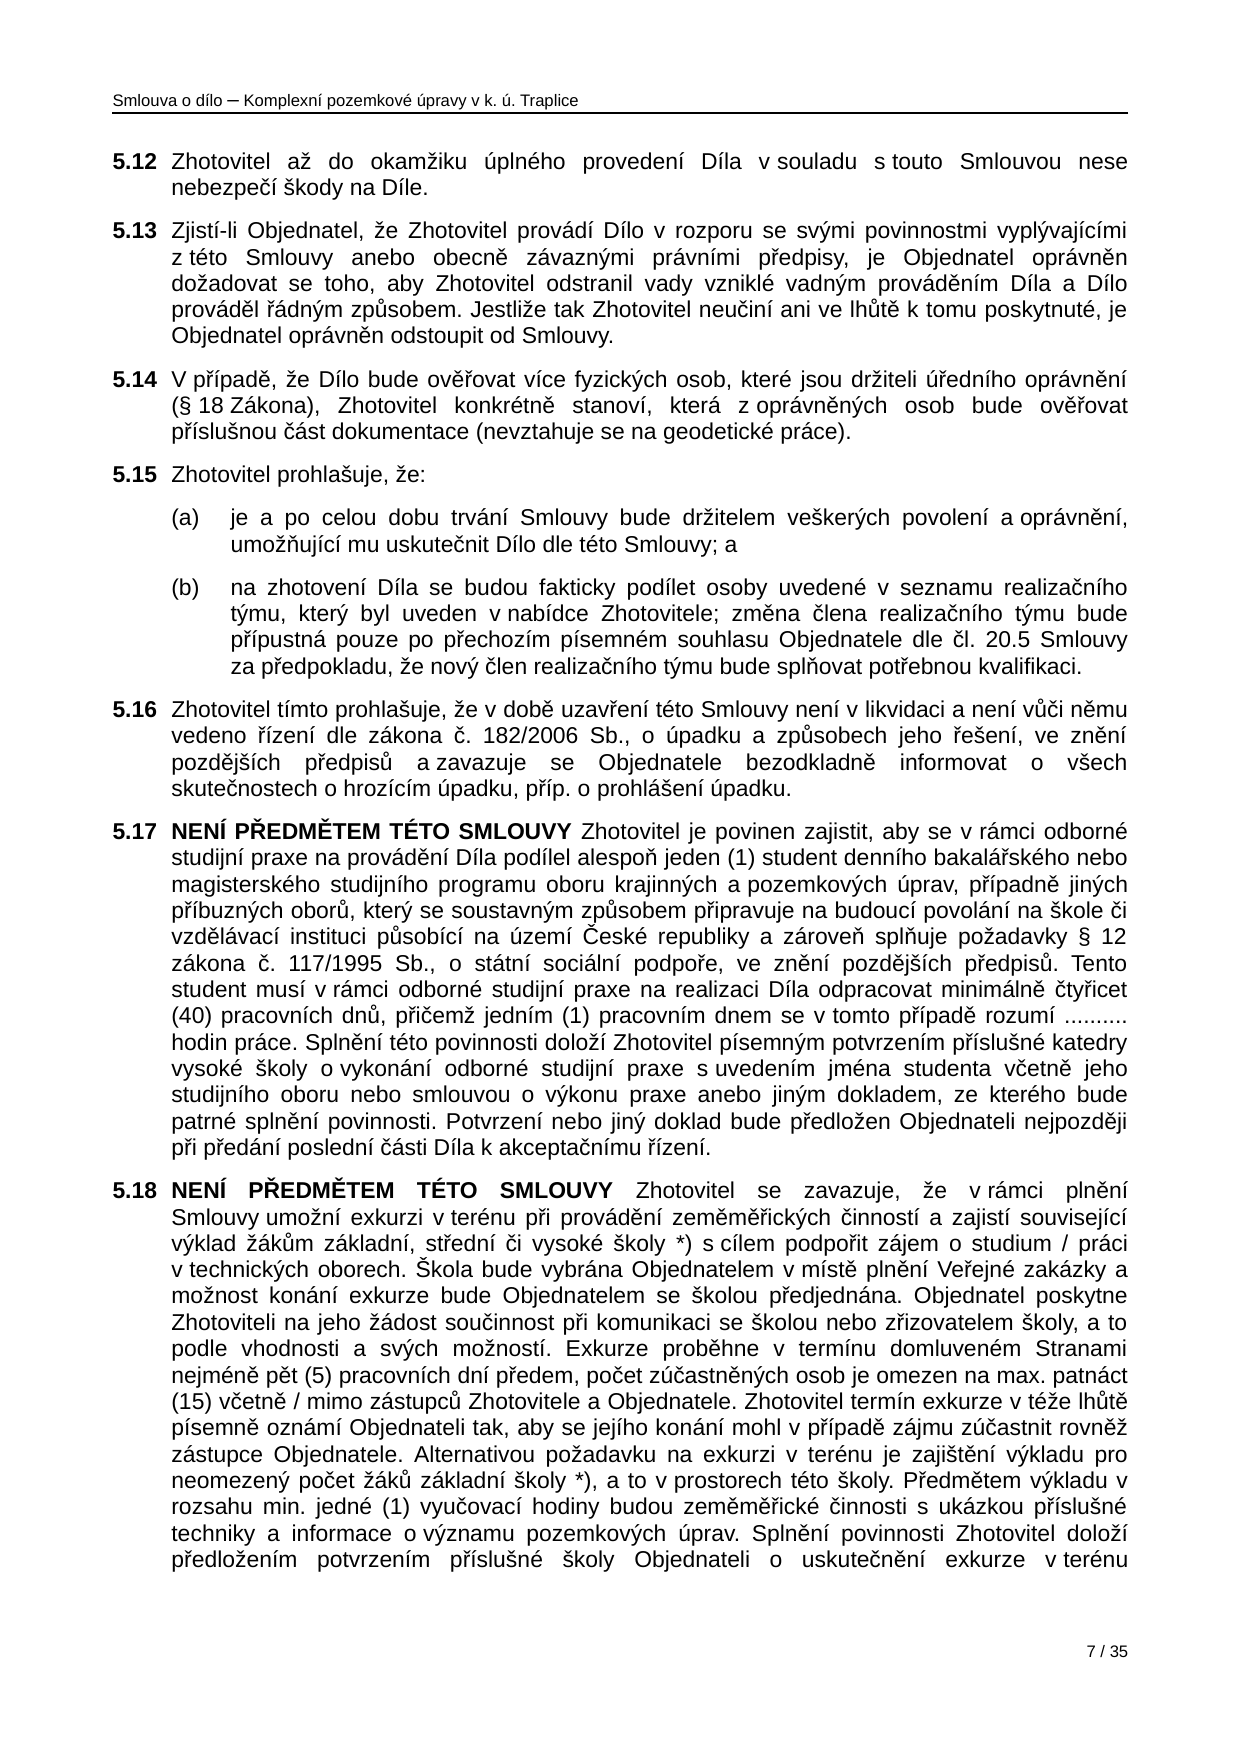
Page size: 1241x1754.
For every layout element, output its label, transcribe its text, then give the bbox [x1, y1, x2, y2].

text Zhotovitel až do okamžiku úplného provedení Díla v souladu s touto Smlouvou nese nebezpečí škody na Díle. [112, 148, 1128, 200]
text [112, 1177, 1128, 1572]
list je a po celou dobu trvání Smlouvy bude držitelem veškerých povolení a oprávnění, umožňující mu uskutečnit Dílo dle této Smlouvy; a [171, 504, 1128, 557]
text V případě, že Dílo bude ověřovat více fyzických osob, které jsou držiteli úředního oprávnění (§ 18 Zákona), Zhotovitel konkrétně stanoví, která z oprávněných osob bude ověřovat příslušnou část dokumentace (nevztahuje se na geodetické práce). [112, 366, 1128, 444]
list na zhotovení Díla se budou fakticky podílet osoby uvedené v seznamu realizačního týmu, který byl uveden v nabídce Zhotovitele; změna člena realizačního týmu bude přípustná pouze po přechozím písemném souhlasu Objednatele dle čl. 20.5 Smlouvy za předpokladu, že nový člen realizačního týmu bude splňovat potřebnou kvalifikaci. [171, 574, 1128, 679]
text Zhotovitel prohlašuje, že: [112, 461, 1128, 488]
text Zhotovitel tímto prohlašuje, že v době uzavření této Smlouvy není v likvidaci a není vůči němu vedeno řízení dle zákona č. 182/2006 Sb., o úpadku a způsobech jeho řešení, ve znění pozdějších předpisů a zavazuje se Objednatele bezodkladně informovat o všech skutečnostech o hrozícím úpadku, příp. o prohlášení úpadku. [112, 696, 1128, 801]
text NENÍ PŘEDMĚTEM TÉTO SMLOUVY Zhotovitel je povinen zajistit, aby se v rámci odborné studijní praxe na provádění Díla podílel alespoň jeden (1) student denního bakalářského nebo magisterského studijního programu oboru krajinných a pozemkových úprav, případně jiných příbuzných oborů, který se soustavným způsobem připravuje na budoucí povolání na škole či vzdělávací instituci působící na území České republiky a zároveň splňuje požadavky § 12 zákona č. 117/1995 Sb., o státní sociální podpoře, ve znění pozdějších předpisů. Tento student musí v rámci odborné studijní praxe na realizaci Díla odpracovat minimálně čtyřicet (40) pracovních dnů, přičemž jedním (1) pracovním dnem se v tomto případě rozumí .......... hodin práce. Splnění této povinnosti doloží Zhotovitel písemným potvrzením příslušné katedry vysoké školy o vykonání odborné studijní praxe s uvedením jména studenta včetně jeho studijního oboru nebo smlouvou o výkonu praxe anebo jiným dokladem, ze kterého bude patrné splnění povinnosti. Potvrzení nebo jiný doklad bude předložen Objednateli nejpozději při předání poslední části Díla k akceptačnímu řízení. [112, 818, 1128, 1160]
text Zjistí-li Objednatel, že Zhotovitel provádí Dílo v rozporu se svými povinnostmi vyplývajícími z této Smlouvy anebo obecně závaznými právními předpisy, je Objednatel oprávněn dožadovat se toho, aby Zhotovitel odstranil vady vzniklé vadným prováděním Díla a Dílo prováděl řádným způsobem. Jestliže tak Zhotovitel neučiní ani ve lhůtě k tomu poskytnuté, je Objednatel oprávněn odstoupit od Smlouvy. [112, 217, 1128, 349]
